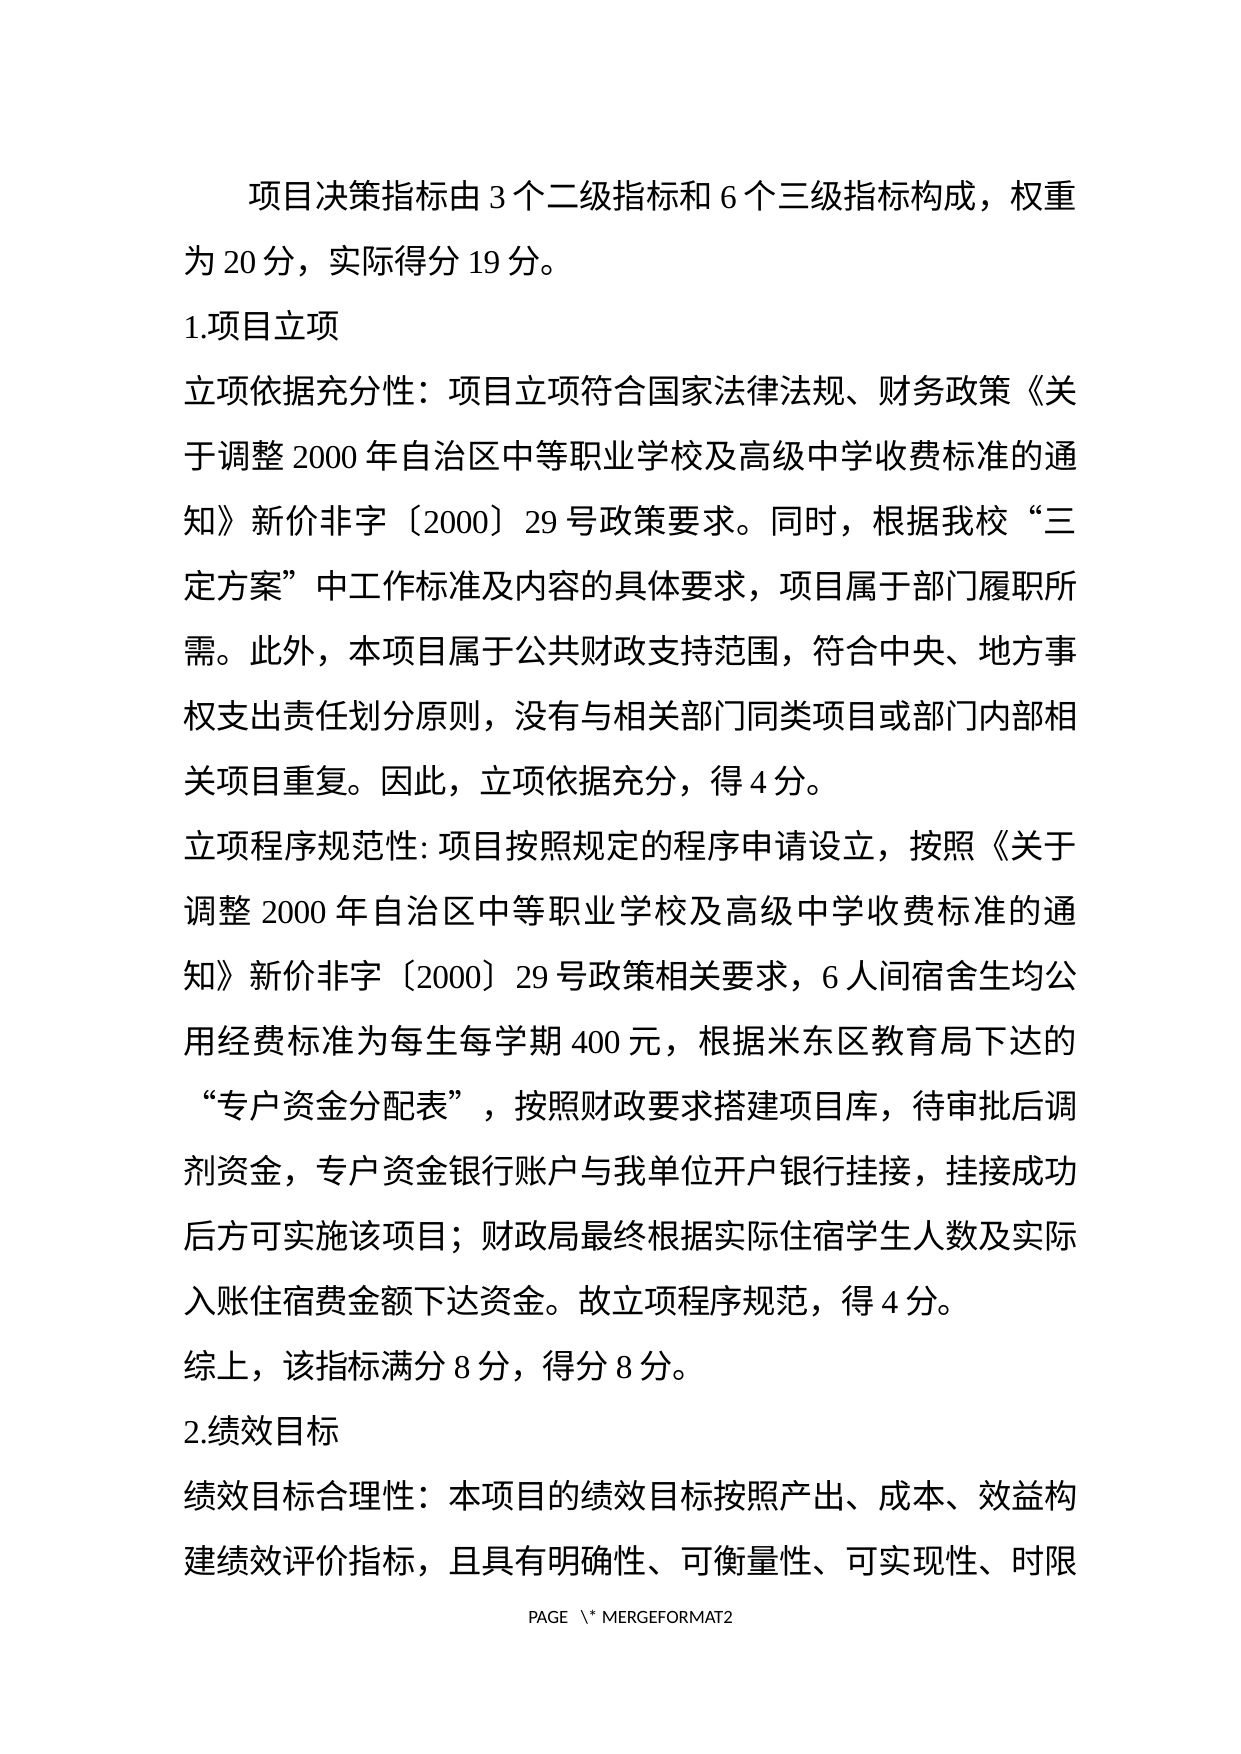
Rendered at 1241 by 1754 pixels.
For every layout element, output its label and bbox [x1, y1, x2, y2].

text [183, 162, 1078, 1592]
